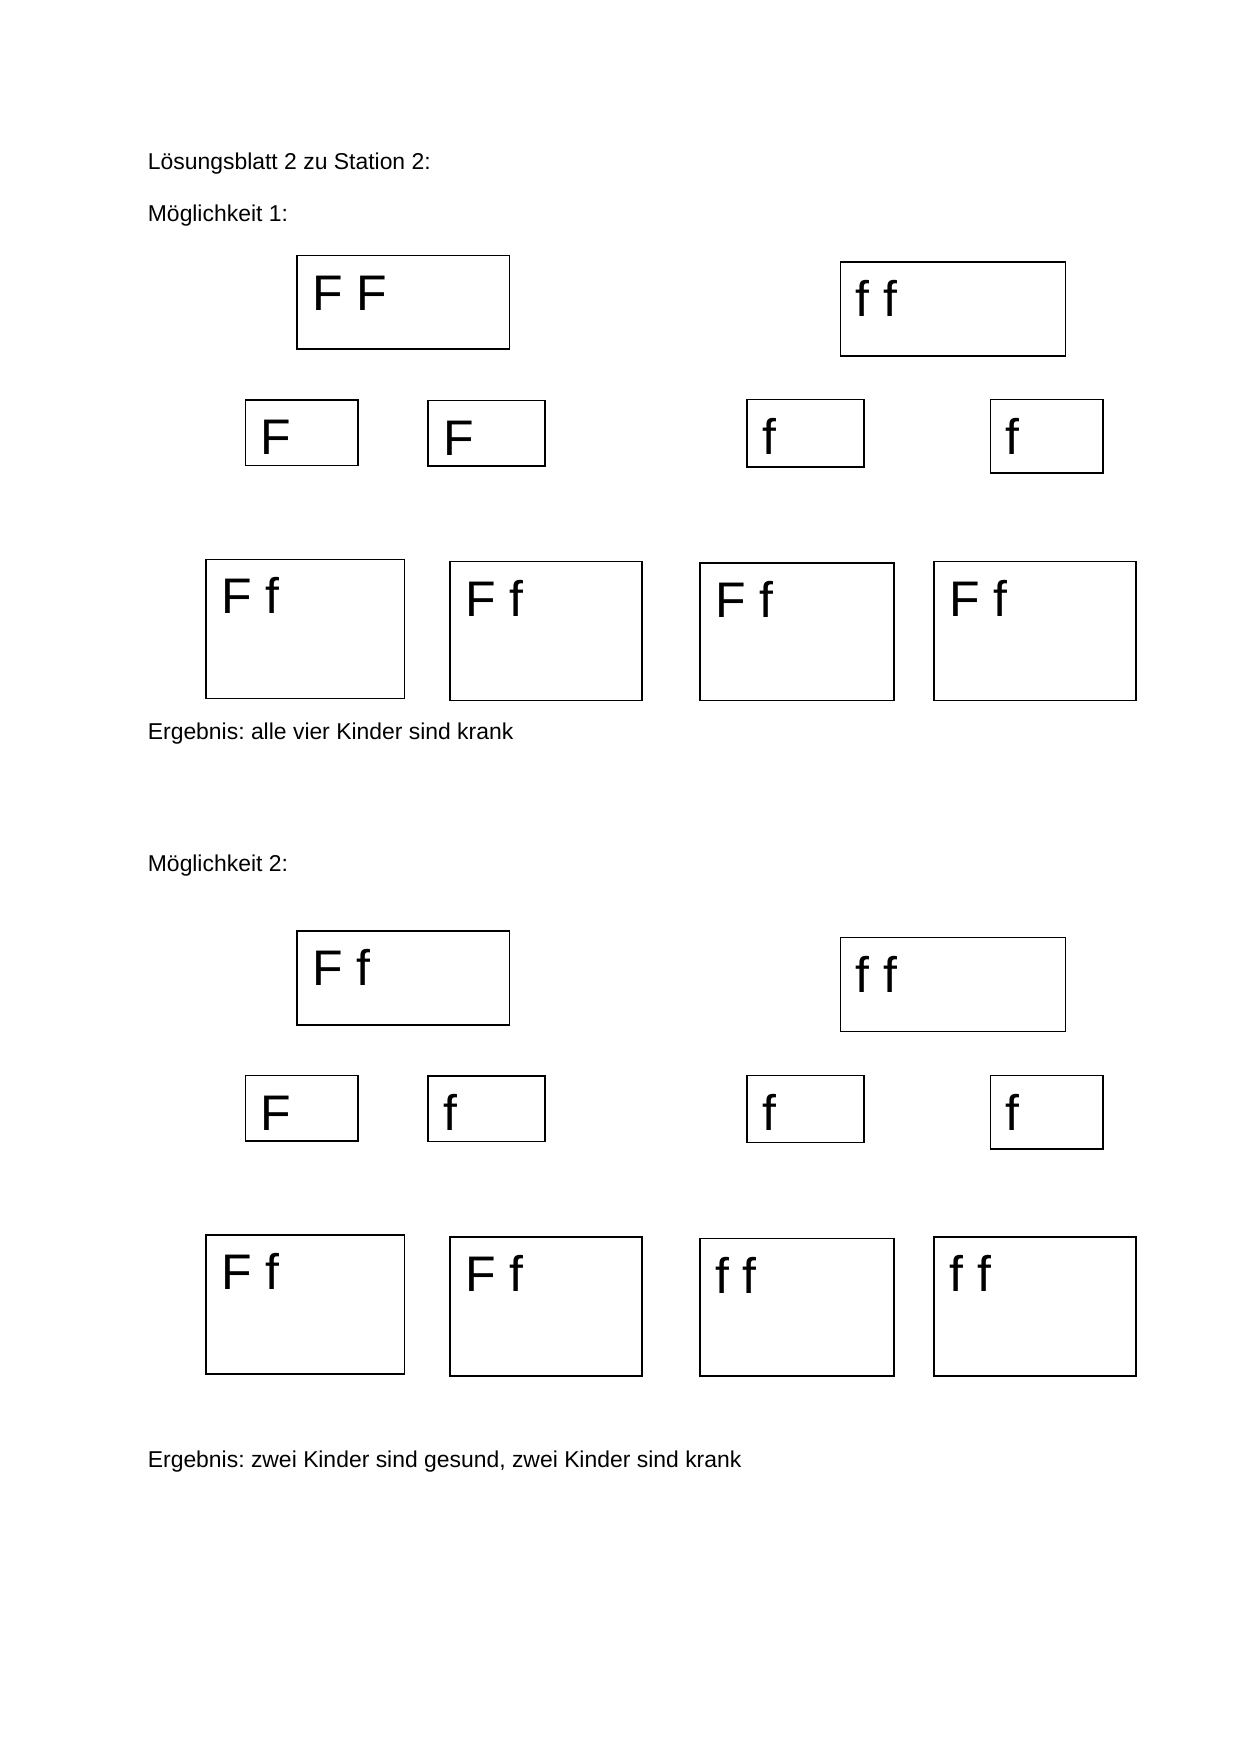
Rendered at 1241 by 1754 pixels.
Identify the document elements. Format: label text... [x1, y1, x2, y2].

text Möglichkeit 2: [148, 849, 1093, 876]
text Ergebnis: zwei Kinder sind gesund, zwei Kinder sind krank [148, 1446, 1093, 1472]
text Ergebnis: alle vier Kinder sind krank [148, 718, 1093, 744]
text Möglichkeit 1: [148, 200, 1093, 227]
text Lösungsblatt 2 zu Station 2: [148, 148, 1093, 174]
